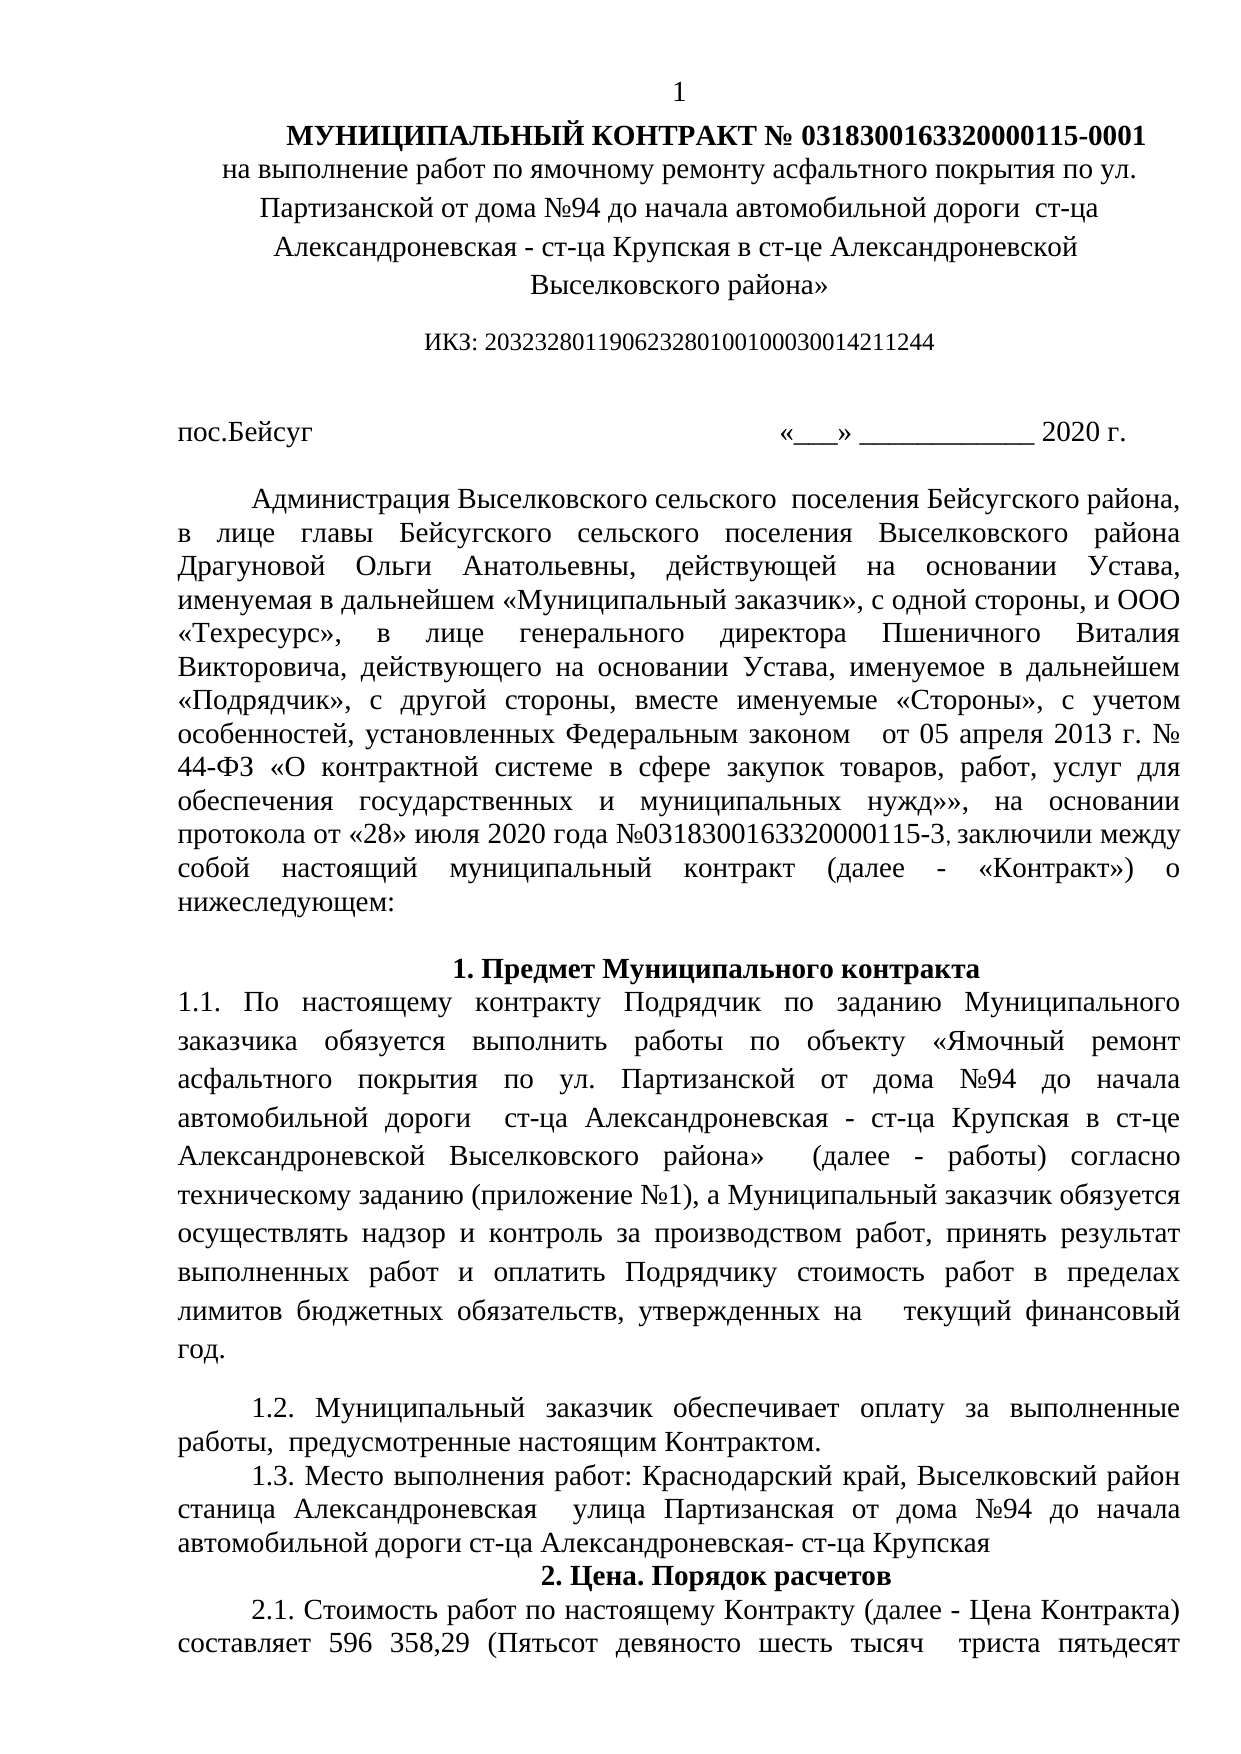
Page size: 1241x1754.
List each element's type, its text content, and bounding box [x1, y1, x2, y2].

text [177, 1592, 1181, 1659]
text ИКЗ: 203232801190623280100100030014211244 [177, 327, 1181, 355]
text на выполнение работ по ямочному ремонту асфальтного покрытия по ул. Партизанской от дома №94 до начала автомобильной дороги ст-ца Александроневская - ст-ца Крупская в ст-це Александроневской Выселковского района» [177, 152, 1181, 301]
text 2. Цена. Порядок расчетов [177, 1558, 1181, 1592]
text 1.3. Место выполнения работ: Краснодарский край, Выселковский район станица Александроневская улица Партизанская от дома №94 до начала автомобильной дороги ст-ца Александроневская- ст-ца Крупская [177, 1458, 1181, 1558]
text 1.2. Муниципальный заказчик обеспечивает оплату за выполненные работы, предусмотренные настоящим Контрактом. [177, 1391, 1181, 1458]
text 1.1. По настоящему контракту Подрядчик по заданию Муниципального заказчика обязуется выполнить работы по объекту «Ямочный ремонт асфальтного покрытия по ул. Партизанской от дома №94 до начала автомобильной дороги ст-ца Александроневская - ст-ца Крупская в ст-це Александроневской Выселковского района» (далее - работы) согласно техническому заданию (приложение №1), а Муниципальный заказчик обязуется осуществлять надзор и контроль за производством работ, принять результат выполненных работ и оплатить Подрядчику стоимость работ в пределах лимитов бюджетных обязательств, утвержденных на текущий финансовый год. [177, 984, 1181, 1365]
text МУНИЦИПАЛЬНЫЙ КОНТРАКТ № 0318300163320000115-0001 [177, 118, 1181, 152]
text Администрация Выселковского сельского поселения Бейсугского района, в лице главы Бейсугского сельского поселения Выселковского района Драгуновой Ольги Анатольевны, действующей на основании Устава, именуемая в дальнейшем «Муниципальный заказчик», с одной стороны, и ООО «Техресурс», в лице генерального директора Пшеничного Виталия Викторовича, действующего на основании Устава, именуемое в дальнейшем «Подрядчик», с другой стороны, вместе именуемые «Стороны», с учетом особенностей, установленных Федеральным законом от 05 апреля . № 44-ФЗ «О контрактной системе в сфере закупок товаров, работ, услуг для обеспечения государственных и муниципальных нужд»», на основании протокола от «28» июля 2020 года №0318300163320000115-3, заключили между собой настоящий муниципальный контракт (далее - «Контракт») о нижеследующем: [177, 481, 1181, 917]
text 1. Предет Муниципального контракта [177, 951, 1181, 984]
text пос.Бейсуг «___» ____________ 2020 г. [177, 414, 1181, 448]
